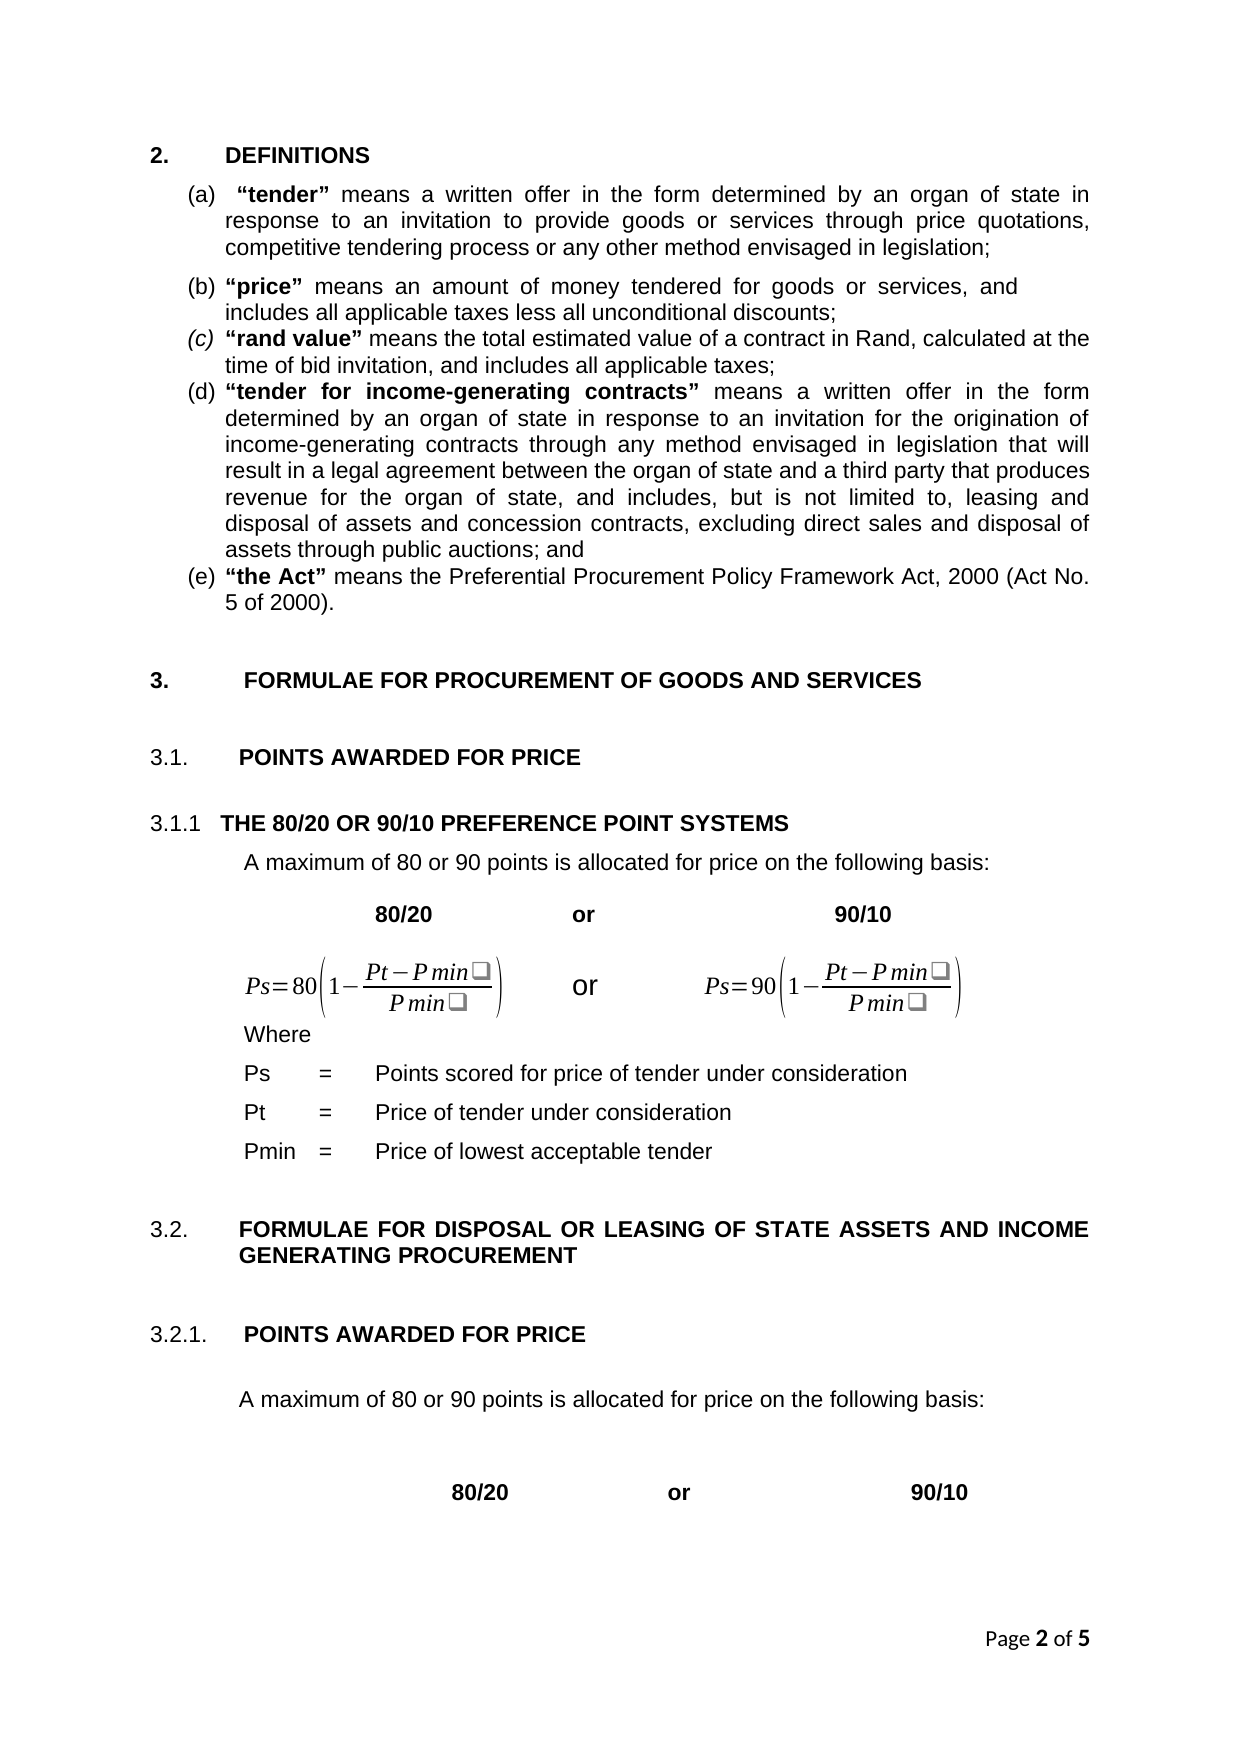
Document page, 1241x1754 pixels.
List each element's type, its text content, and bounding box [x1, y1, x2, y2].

list FORMULAE FOR DISPOSAL OR LEASING OF STATE ASSETS AND INCOME GENERATING PROCUREMENT [150, 1216, 1090, 1268]
text A maximum of 80 or 90 points is allocated for price on the following basis: [239, 1386, 1090, 1412]
text A maximum of 80 or 90 points is allocated for price on the following basis: [150, 848, 1090, 875]
list “tender” means a written offer in the form determined by an organ of state in response to an invitation to provide goods or services through price quotations, competitive tendering process or any other method envisaged in legislation; [187, 181, 1090, 260]
text Pmin = Price of lowest acceptable tender [150, 1138, 1090, 1164]
text Pt = Price of tender under consideration [150, 1099, 1090, 1125]
list “price” means an amount of money tendered for goods or services, and includes all applicable taxes less all unconditional discounts; [187, 273, 1019, 325]
text 80/20 or 90/10 [150, 901, 1090, 927]
text Where [150, 1021, 1090, 1048]
text 3.1.1 THE 80/20 OR 90/10 PREFERENCE POINT SYSTEMS [150, 809, 1090, 836]
text 80/20 or 90/10 [150, 1479, 1090, 1506]
list FORMULAE FOR PROCUREMENT OF GOODS AND SERVICES [150, 667, 1090, 693]
list “tender for income-generating contracts” means a written offer in the form determined by an organ of state in response to an invitation for the origination of income-generating contracts through any method envisaged in legislation that will result in a legal agreement between the organ of state and a third party that produces revenue for the organ of state, and includes, but is not limited to, leasing and disposal of assets and concession contracts, excluding direct sales and disposal of assets through public auctions; and [187, 378, 1090, 563]
list POINTS AWARDED FOR PRICE [150, 1321, 1090, 1347]
list “rand value” means the total estimated value of a contract in Rand, calculated at the time of bid invitation, and includes all applicable taxes; [187, 325, 1090, 378]
text Ps = Points scored for price of tender under consideration [150, 1060, 1090, 1086]
list POINTS AWARDED FOR PRICE [150, 744, 1090, 771]
text or [150, 954, 1090, 1021]
list DEFINITIONS [150, 142, 1090, 169]
list “the Act” means the Preferential Procurement Policy Framework Act, 2000 (Act No. 5 of 2000). [187, 563, 1090, 615]
